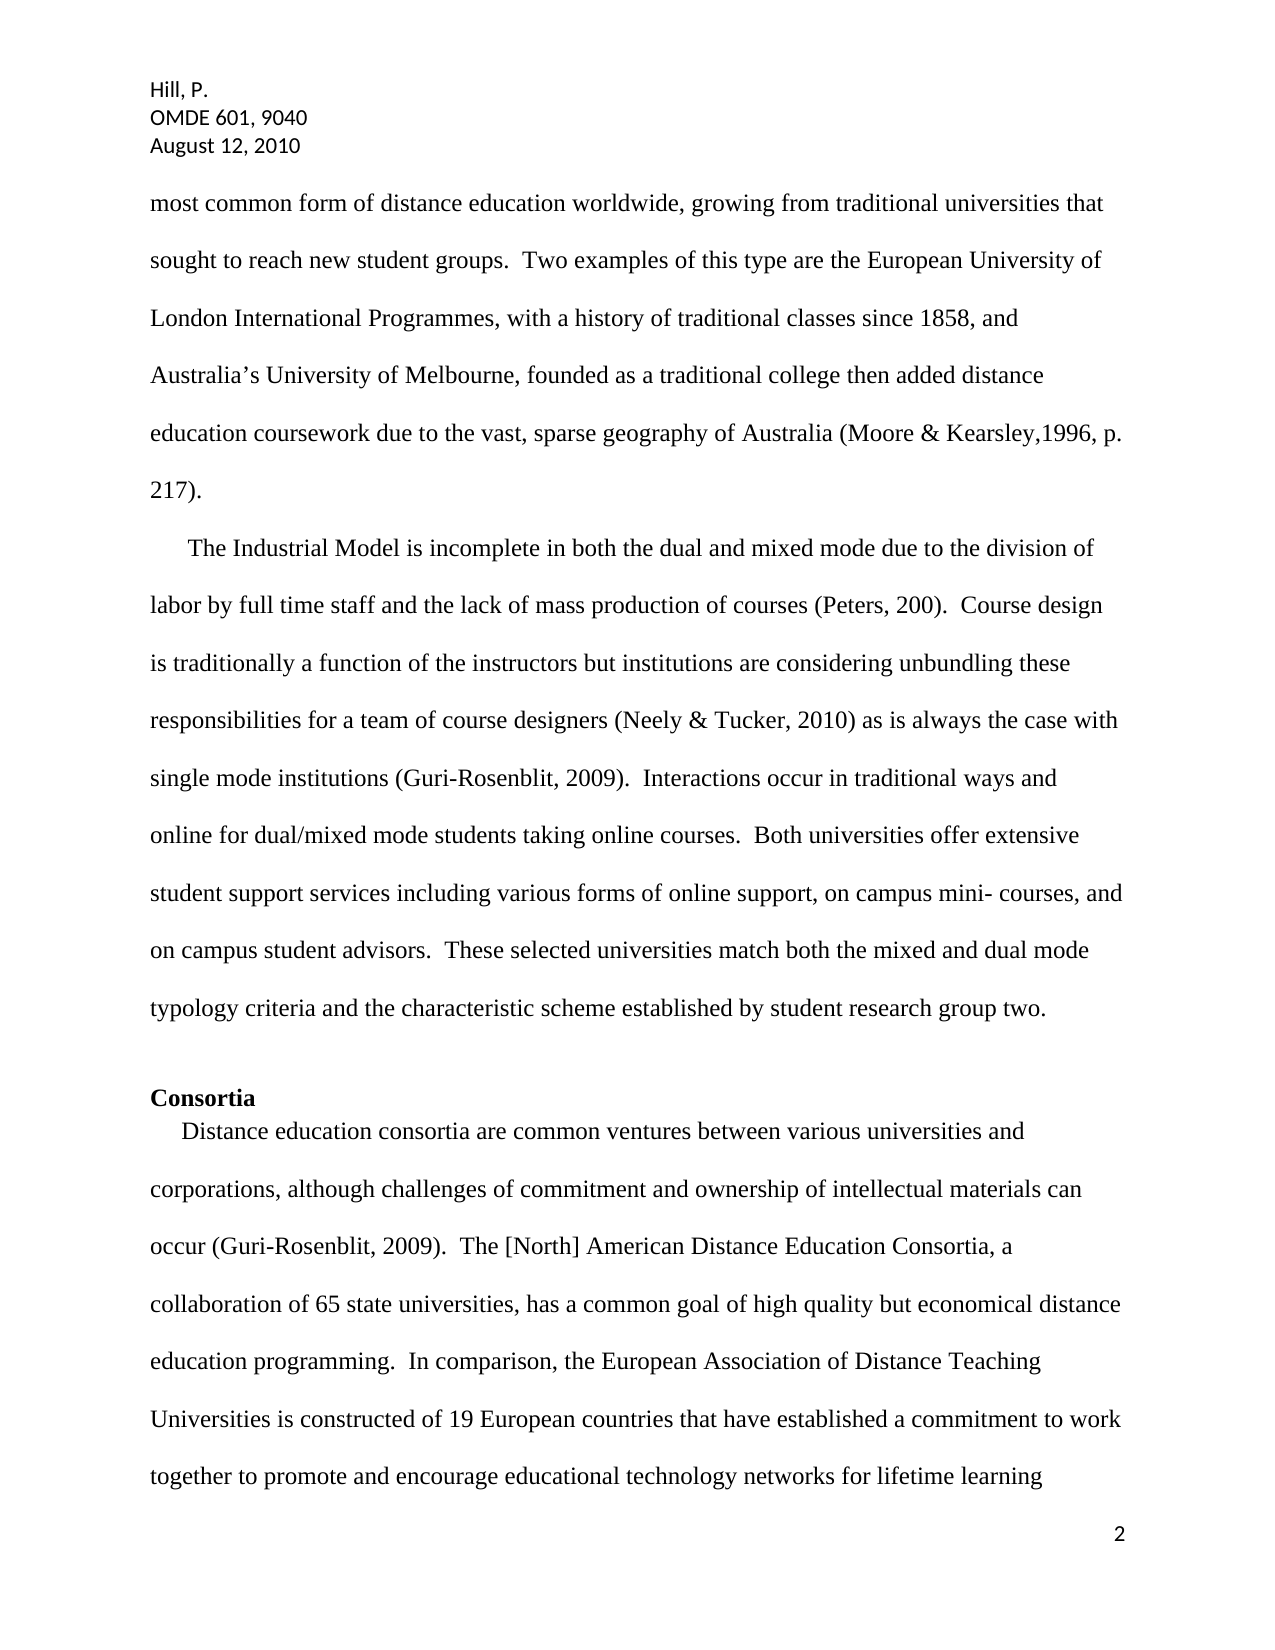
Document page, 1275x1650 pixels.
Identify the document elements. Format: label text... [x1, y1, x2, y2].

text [150, 1116, 1125, 1490]
text most common form of distance education worldwide, growing from traditional universities that [150, 188, 1125, 217]
text The Industrial Model is incomplete in both the dual and mixed mode due to the division of labor by full time staff and the lack of mass production of courses (Peters, 200). Course design is traditionally a function of the instructors but institutions are considering unbundling these responsibilities for a team of course designers (Neely & Tucker, 2010) as is always the case with single mode institutions (Guri-Rosenblit, 2009). Interactions occur in traditional ways and online for dual/mixed mode students taking online courses. Both universities offer extensive student support services including various forms of online support, on campus mini- courses, and on campus student advisors. These selected universities match both the mixed and dual mode typology criteria and the characteristic scheme established by student research group two. [150, 533, 1125, 1022]
text sought to reach new student groups. Two examples of this type are the European University of London International Programmes, with a history of traditional classes since 1858, and Australia’s University of Melbourne, founded as a traditional college then added distance education coursework due to the vast, sparse geography of Australia (Moore & Kearsley,1996, p. 217). [150, 245, 1125, 504]
text Consortia [150, 1083, 1125, 1112]
